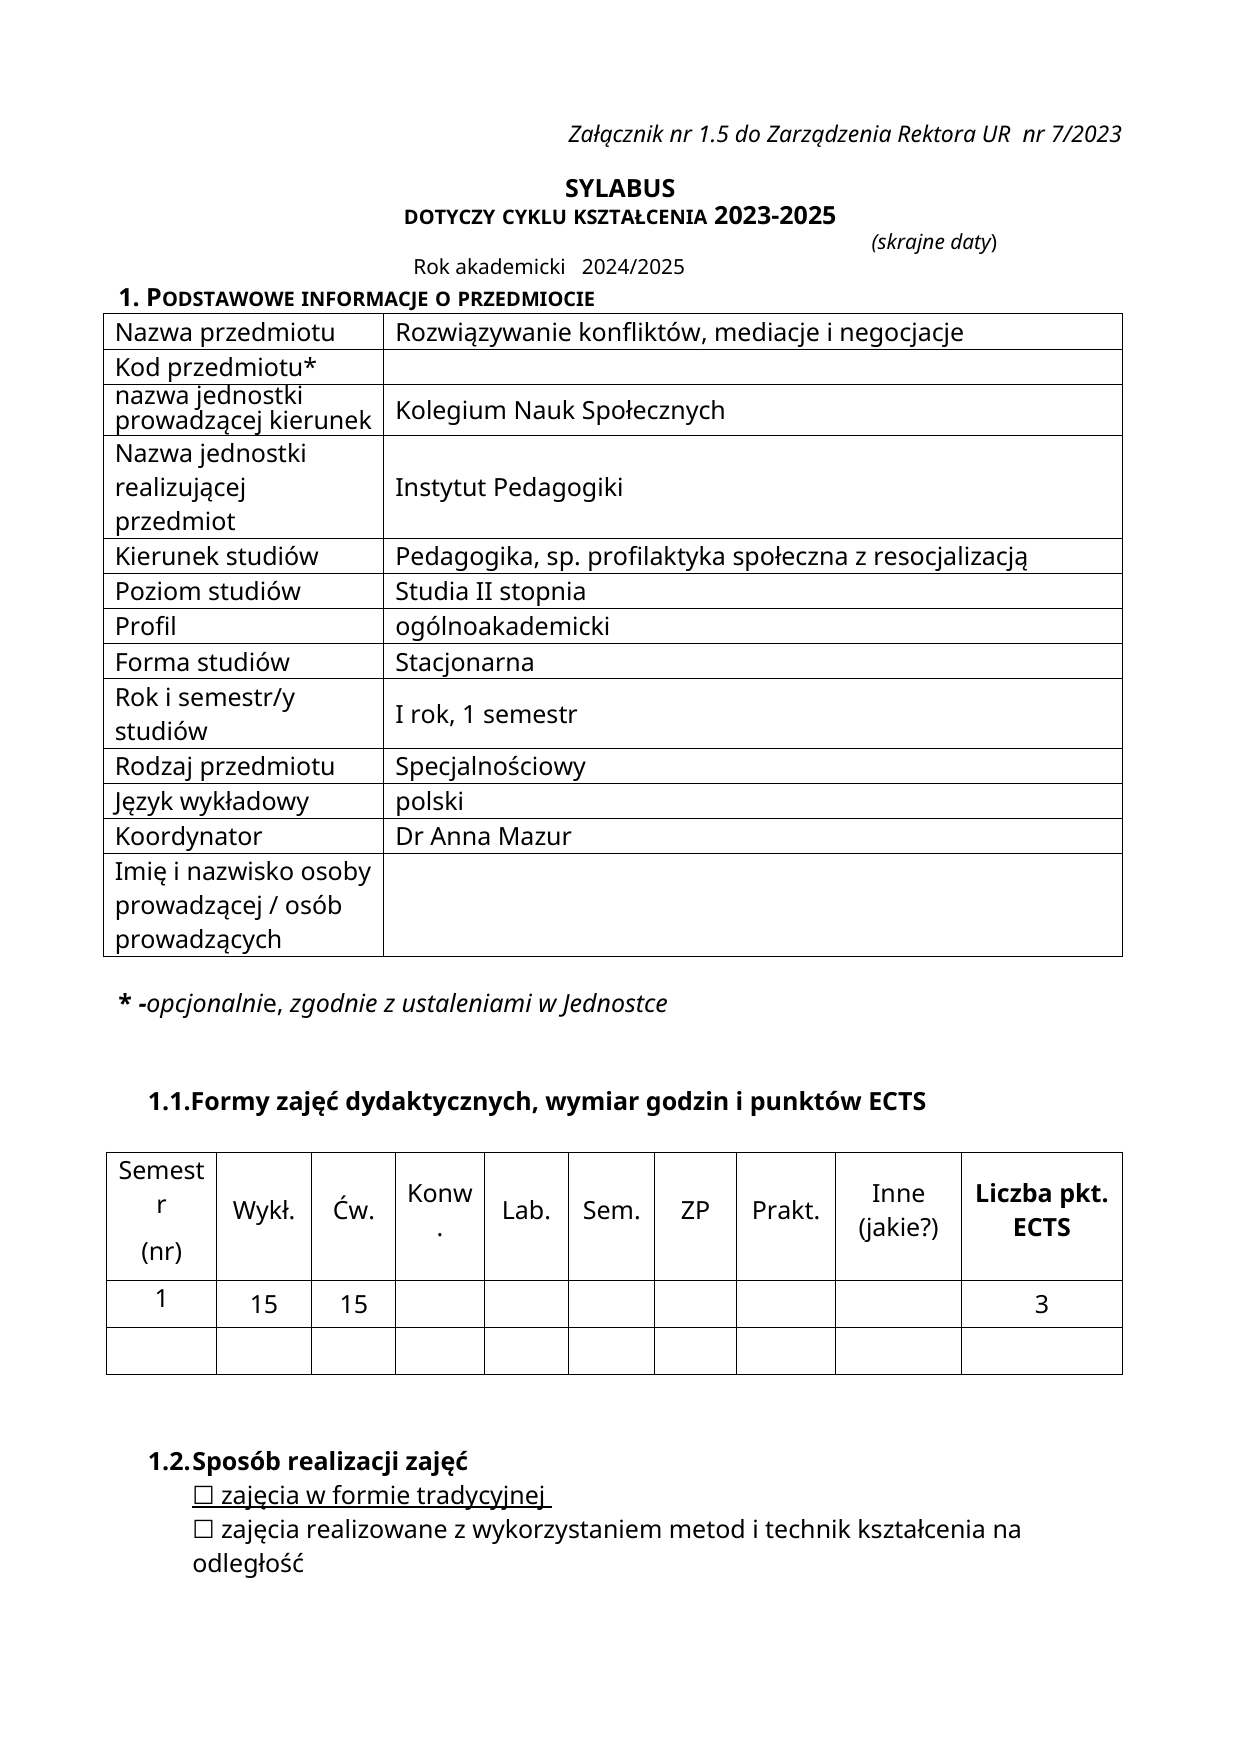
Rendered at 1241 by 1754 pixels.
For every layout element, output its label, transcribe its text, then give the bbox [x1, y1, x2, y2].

table_cell [485, 1281, 568, 1327]
table_cell [396, 1328, 484, 1374]
table_cell Język wykładowy [104, 784, 383, 818]
table_cell [217, 1328, 311, 1374]
table_cell Instytut Pedagogiki [384, 436, 1122, 538]
table_header Nazwa przedmiotu [104, 314, 383, 348]
text dotyczy cyklu kształcenia 2023-2025 [118, 204, 1122, 229]
table_header Konw. [396, 1153, 484, 1280]
table_cell I rok, 1 semestr [384, 679, 1122, 747]
text 1.1.Formy zajęć dydaktycznych, wymiar godzin i punktów ECTS [148, 1083, 1122, 1117]
table_cell [107, 1328, 216, 1374]
text 1.2. Sposób realizacji zajęć [148, 1443, 1122, 1477]
table_cell 15 [217, 1281, 311, 1327]
table_header Ćw. [312, 1153, 395, 1280]
table_cell Stacjonarna [384, 644, 1122, 678]
table_cell [396, 1281, 484, 1327]
table_header Prakt. [737, 1153, 835, 1280]
table_cell [312, 1328, 395, 1374]
table_cell Imię i nazwisko osoby prowadzącej / osób prowadzących [104, 854, 383, 956]
table_header Liczba pkt. ECTS [962, 1153, 1122, 1280]
table_cell [384, 350, 1122, 383]
table_header Sem. [569, 1153, 654, 1280]
table_cell 15 [312, 1281, 395, 1327]
table_cell 3 [962, 1281, 1122, 1327]
table_cell [485, 1328, 568, 1374]
table_cell Rok i semestr/y studiów [104, 679, 383, 747]
table_cell [836, 1281, 961, 1327]
table_cell [655, 1281, 736, 1327]
table_cell Nazwa jednostki realizującej przedmiot [104, 436, 383, 538]
text Załącznik nr 1.5 do Zarządzenia Rektora UR nr 7/2023 [118, 118, 1122, 149]
text Rok akademicki 2024/2025 [118, 254, 1122, 279]
table_cell [836, 1328, 961, 1374]
table_header Rozwiązywanie konfliktów, mediacje i negocjacje [384, 314, 1122, 348]
table_cell nazwa jednostki prowadzącej kierunek [104, 385, 383, 434]
table_header ZP [655, 1153, 736, 1280]
table_cell Kierunek studiów [104, 539, 383, 573]
text (skrajne daty) [118, 229, 1122, 254]
table_cell 1 [107, 1281, 216, 1327]
table_cell [962, 1328, 1122, 1374]
table_cell Koordynator [104, 819, 383, 853]
table_cell Kolegium Nauk Społecznych [384, 385, 1122, 434]
text * -opcjonalnie, zgodnie z ustaleniami w Jednostce [118, 986, 1122, 1020]
table_cell [569, 1281, 654, 1327]
table_header Lab. [485, 1153, 568, 1280]
table_header Inne (jakie?) [836, 1153, 961, 1280]
table_cell [737, 1281, 835, 1327]
text SYLABUS [118, 170, 1122, 204]
table_cell Rodzaj przedmiotu [104, 749, 383, 782]
table_cell Pedagogika, sp. profilaktyka społeczna z resocjalizacją [384, 539, 1122, 573]
table_cell [655, 1328, 736, 1374]
table_cell polski [384, 784, 1122, 818]
table_cell ogólnoakademicki [384, 609, 1122, 643]
table_cell Dr Anna Mazur [384, 819, 1122, 853]
table_header Wykł. [217, 1153, 311, 1280]
table_cell [737, 1328, 835, 1374]
table_cell Specjalnościowy [384, 749, 1122, 782]
text ☐ zajęcia w formie tradycyjnej [192, 1477, 1122, 1511]
table_cell Kod przedmiotu* [104, 350, 383, 383]
table_header Semestr (nr) [107, 1153, 216, 1280]
table_cell Poziom studiów [104, 574, 383, 608]
table_cell Studia II stopnia [384, 574, 1122, 608]
table_cell [569, 1328, 654, 1374]
table_cell [384, 854, 1122, 956]
table_cell Profil [104, 609, 383, 643]
table_cell Forma studiów [104, 644, 383, 678]
text 1. Podstawowe informacje o przedmiocie [118, 279, 1122, 313]
text ☐ zajęcia realizowane z wykorzystaniem metod i technik kształcenia na odległość [192, 1511, 1122, 1579]
